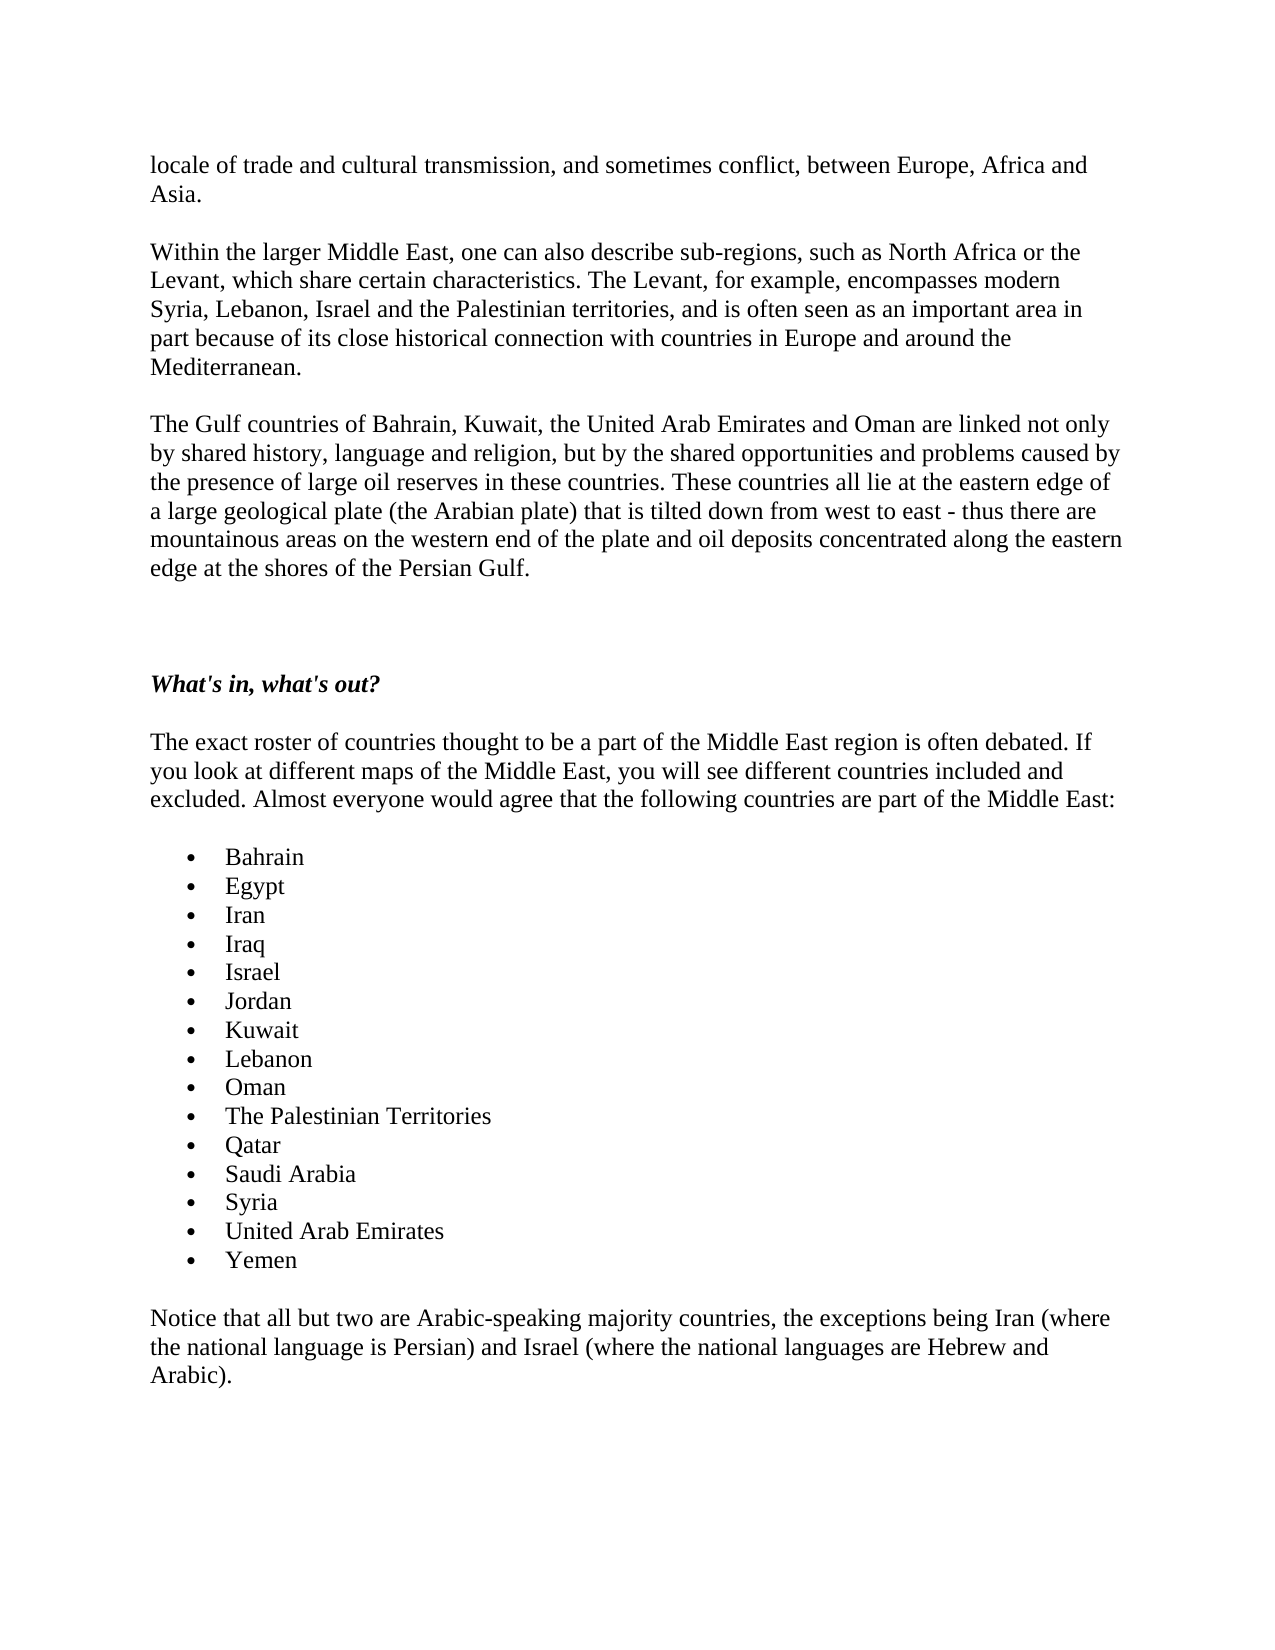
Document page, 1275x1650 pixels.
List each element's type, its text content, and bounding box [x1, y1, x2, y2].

list The Palestinian Territories [187, 1101, 1125, 1130]
list Saudi Arabia [187, 1159, 1125, 1187]
list Lebanon [187, 1044, 1125, 1072]
list Israel [187, 957, 1125, 986]
list United Arab Emirates [187, 1216, 1125, 1245]
list Iraq [187, 929, 1125, 957]
list Qatar [187, 1130, 1125, 1159]
text Notice that all but two are Arabic-speaking majority countries, the exceptions being Iran (where the national language is Persian) and Israel (where the national languages are Hebrew and Arabic). [150, 1303, 1125, 1389]
list Iran [187, 900, 1125, 929]
list Syria [187, 1187, 1125, 1216]
list Yemen [187, 1245, 1125, 1274]
list Kuwait [187, 1015, 1125, 1044]
list Oman [187, 1072, 1125, 1101]
list Jordan [187, 986, 1125, 1015]
text The exact roster of countries thought to be a part of the Middle East region is often debated. If you look at different maps of the Middle East, you will see different countries included and excluded. Almost everyone would agree that the following countries are part of the Middle East: [150, 727, 1125, 813]
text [150, 150, 1125, 207]
text What's in, what's out? [150, 669, 1125, 698]
text Within the larger Middle East, one can also describe sub-regions, such as North Africa or the Levant, which share certain characteristics. The Levant, for example, encompasses modern Syria, Lebanon, Israel and the Palestinian territories, and is often seen as an important area in part because of its close historical connection with countries in Europe and around the Mediterranean. [150, 237, 1125, 380]
list Egypt [187, 871, 1125, 900]
list Bahrain [187, 842, 1125, 871]
text The Gulf countries of Bahrain, Kuwait, the United Arab Emirates and Oman are linked not only by shared history, language and religion, but by the shared opportunities and problems caused by the presence of large oil reserves in these countries. These countries all lie at the eastern edge of a large geological plate (the Arabian plate) that is tilted down from west to east - thus there are mountainous areas on the western end of the plate and oil deposits concentrated along the eastern edge at the shores of the Persian Gulf. [150, 409, 1125, 582]
